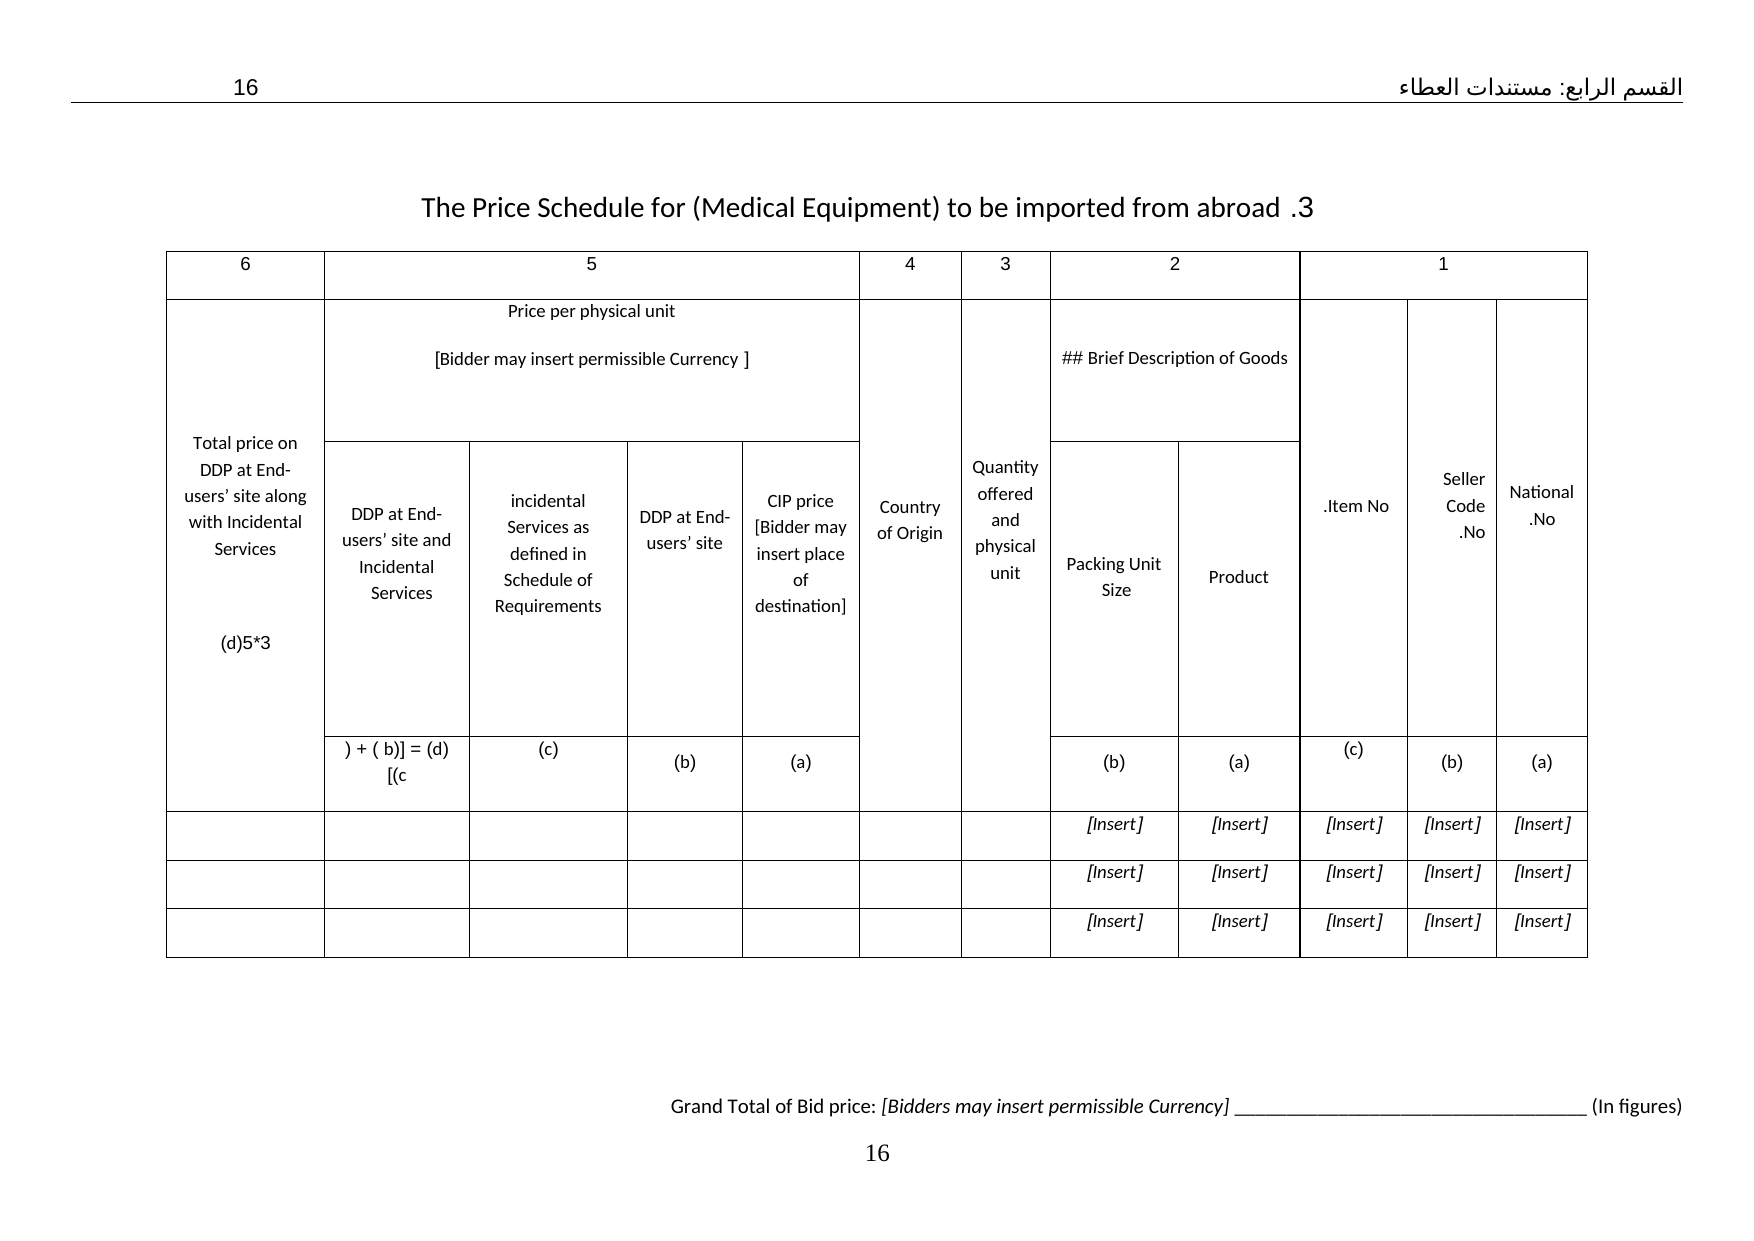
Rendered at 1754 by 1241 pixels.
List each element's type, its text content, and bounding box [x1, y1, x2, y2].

table_cell [Insert] [1408, 861, 1496, 908]
table_cell (a) [1179, 737, 1299, 811]
table_cell [743, 861, 859, 908]
table_cell CIP price [Bidder may insert place of destination] [743, 442, 859, 736]
table_cell [325, 812, 469, 859]
table_cell Product [1179, 442, 1299, 736]
table_cell [628, 812, 742, 859]
table_header 2 [1051, 252, 1299, 298]
table_cell Brief Description of Goods ## [1051, 300, 1299, 441]
table_cell [Insert] [1179, 861, 1299, 908]
table_cell (a) [743, 737, 859, 811]
table_cell [962, 812, 1050, 859]
table_cell [470, 812, 627, 859]
table_cell Country of Origin [860, 300, 961, 811]
table_header 1 [1301, 252, 1587, 298]
table_cell Quantity offered and physical unit [962, 300, 1050, 811]
table_cell [743, 812, 859, 859]
table_cell (b) [628, 737, 742, 811]
table_cell (b) [1408, 737, 1496, 811]
table_cell [325, 909, 469, 957]
table_header 4 [860, 252, 961, 298]
table_cell [167, 861, 324, 908]
text 3. The Price Schedule for (Medical Equipment) to be imported from abroad [71, 189, 1665, 225]
table_cell [Insert] [1301, 812, 1407, 859]
table_cell [860, 909, 961, 957]
table_cell [Insert] [1051, 861, 1178, 908]
table_cell [962, 861, 1050, 908]
table_cell [Insert] [1051, 909, 1178, 957]
table_cell (c) [470, 737, 627, 811]
table_header 6 [167, 252, 324, 298]
table_cell [Insert] [1497, 812, 1587, 859]
table_cell (d) = [(b ) + (c)] [325, 737, 469, 811]
table_cell [167, 909, 324, 957]
table_cell [325, 861, 469, 908]
table_cell [Insert] [1301, 909, 1407, 957]
table_cell [962, 909, 1050, 957]
table_header 5 [325, 252, 859, 298]
table_cell [167, 812, 324, 859]
table_cell [Insert] [1179, 909, 1299, 957]
table_cell (b) [1051, 737, 1178, 811]
table_header 3 [962, 252, 1050, 298]
table_cell [Insert] [1301, 861, 1407, 908]
text Grand Total of Bid price: [Bidders may insert permissible Currency] __________________________________ (In figures) [71, 1093, 1683, 1118]
table_cell DDP at End-users’ site [628, 442, 742, 736]
table_cell [Insert] [1408, 909, 1496, 957]
table_cell [Insert] [1497, 861, 1587, 908]
table_cell Item No. [1301, 300, 1407, 736]
table_cell [Insert] [1497, 909, 1587, 957]
table_cell National No. [1497, 300, 1587, 736]
table_cell [743, 909, 859, 957]
table_cell DDP at End-users’ site and Incidental Services [325, 442, 469, 736]
table_cell [628, 861, 742, 908]
table_cell Total price on DDP at End-users’ site along with Incidental Services 3*5(d) [167, 300, 324, 811]
table_cell [628, 909, 742, 957]
table_cell incidental Services as defined in Schedule of Requirements [470, 442, 627, 736]
table_cell Price per physical unit [ Bidder may insert permissible Currency] [325, 300, 859, 441]
table_cell [Insert] [1408, 812, 1496, 859]
table_cell [Insert] [1051, 812, 1178, 859]
table_cell (a) [1497, 737, 1587, 811]
table_cell Seller Code No. [1408, 300, 1496, 736]
table_cell [860, 861, 961, 908]
table_cell (c) [1301, 737, 1407, 811]
table_cell [860, 812, 961, 859]
table_cell [Insert] [1179, 812, 1299, 859]
table_cell [470, 861, 627, 908]
table_cell [470, 909, 627, 957]
table_cell Packing Unit Size [1051, 442, 1178, 736]
